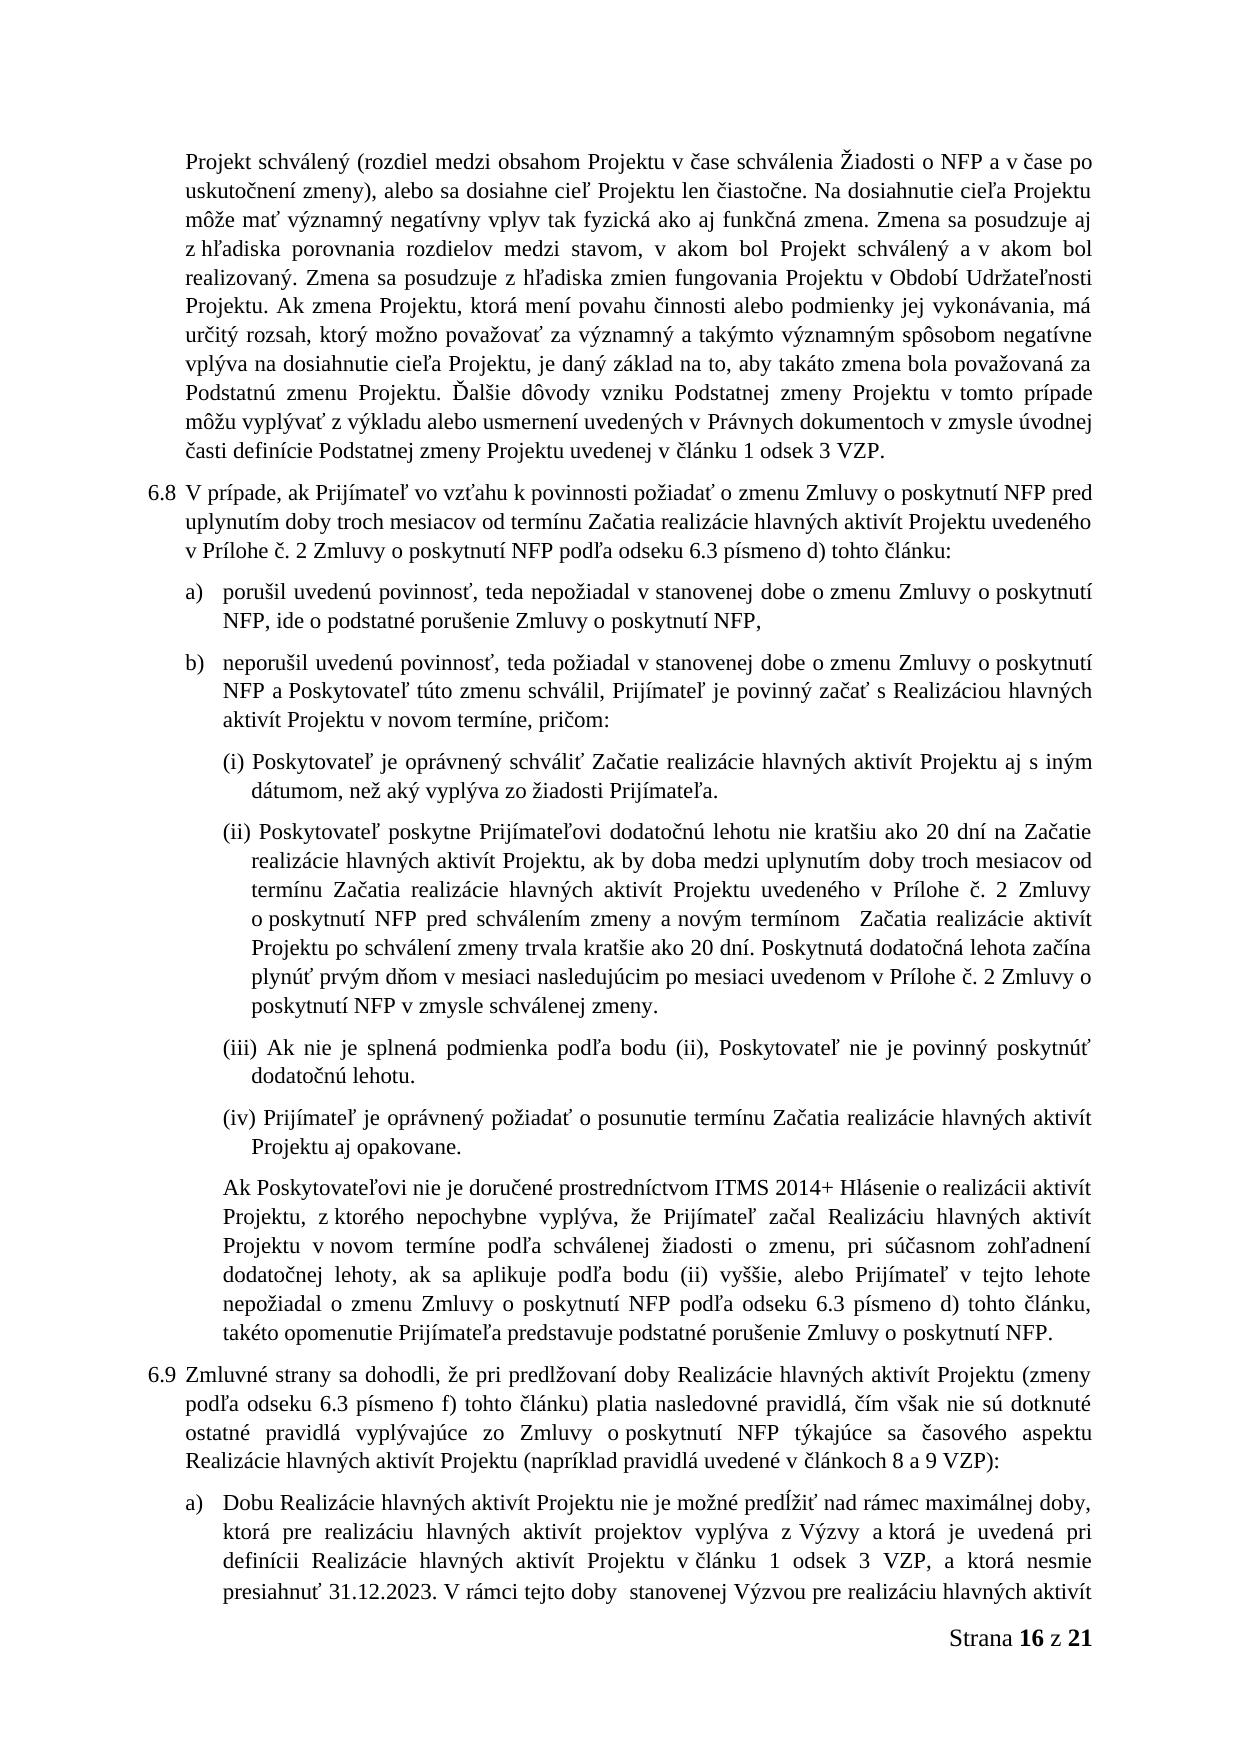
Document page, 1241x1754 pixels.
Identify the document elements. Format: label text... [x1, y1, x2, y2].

text (iv) Prijímateľ je oprávnený požiadať o posunutie termínu Začatia realizácie hlavných aktivít Projektu aj opakovane. [223, 1104, 1092, 1159]
list neporušil uvedenú povinnosť, teda požiadal v stanovenej dobe o zmenu Zmluvy o poskytnutí NFP a Poskytovateľ túto zmenu schválil, Prijímateľ je povinný začať s Realizáciou hlavných aktivít Projektu v novom termíne, pričom: [185, 648, 1092, 733]
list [185, 1489, 1092, 1605]
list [148, 148, 1092, 464]
text Ak Poskytovateľovi nie je doručené prostredníctvom ITMS 2014+ Hlásenie o realizácii aktivít Projektu, z ktorého nepochybne vyplýva, že Prijímateľ začal Realizáciu hlavných aktivít Projektu v novom termíne podľa schválenej žiadosti o zmenu, pri súčasnom zohľadnení dodatočnej lehoty, ak sa aplikuje podľa bodu (ii) vyššie, alebo Prijímateľ v tejto lehote nepožiadal o zmenu Zmluvy o poskytnutí NFP podľa odseku 6.3 písmeno d) tohto článku, takéto opomenutie Prijímateľa predstavuje podstatné porušenie Zmluvy o poskytnutí NFP. [223, 1174, 1092, 1346]
list porušil uvedenú povinnosť, teda nepožiadal v stanovenej dobe o zmenu Zmluvy o poskytnutí NFP, ide o podstatné porušenie Zmluvy o poskytnutí NFP, [185, 578, 1092, 633]
text (ii) Poskytovateľ poskytne Prijímateľovi dodatočnú lehotu nie kratšiu ako 20 dní na Začatie realizácie hlavných aktivít Projektu, ak by doba medzi uplynutím doby troch mesiacov od termínu Začatia realizácie hlavných aktivít Projektu uvedeného v Prílohe č. 2 Zmluvy o poskytnutí NFP pred schválením zmeny a novým termínom Začatia realizácie aktivít Projektu po schválení zmeny trvala kratšie ako 20 dní. Poskytnutá dodatočná lehota začína plynúť prvým dňom v mesiaci nasledujúcim po mesiaci uvedenom v Prílohe č. 2 Zmluvy o poskytnutí NFP v zmysle schválenej zmeny. [223, 818, 1092, 1018]
text (i) Poskytovateľ je oprávnený schváliť Začatie realizácie hlavných aktivít Projektu aj s iným dátumom, než aký vyplýva zo žiadosti Prijímateľa. [223, 748, 1092, 803]
list V prípade, ak Prijímateľ vo vzťahu k povinnosti požiadať o zmenu Zmluvy o poskytnutí NFP pred uplynutím doby troch mesiacov od termínu Začatia realizácie hlavných aktivít Projektu uvedeného v Prílohe č. 2 Zmluvy o poskytnutí NFP podľa odseku 6.3 písmeno d) tohto článku: [148, 479, 1092, 563]
text (iii) Ak nie je splnená podmienka podľa bodu (ii), Poskytovateľ nie je povinný poskytnúť dodatočnú lehotu. [223, 1033, 1092, 1089]
list Zmluvné strany sa dohodli, že pri predlžovaní doby Realizácie hlavných aktivít Projektu (zmeny podľa odseku 6.3 písmeno f) tohto článku) platia nasledovné pravidlá, čím však nie sú dotknuté ostatné pravidlá vyplývajúce zo Zmluvy o poskytnutí NFP týkajúce sa časového aspektu Realizácie hlavných aktivít Projektu (napríklad pravidlá uvedené v článkoch 8 a 9 VZP): [148, 1361, 1092, 1474]
